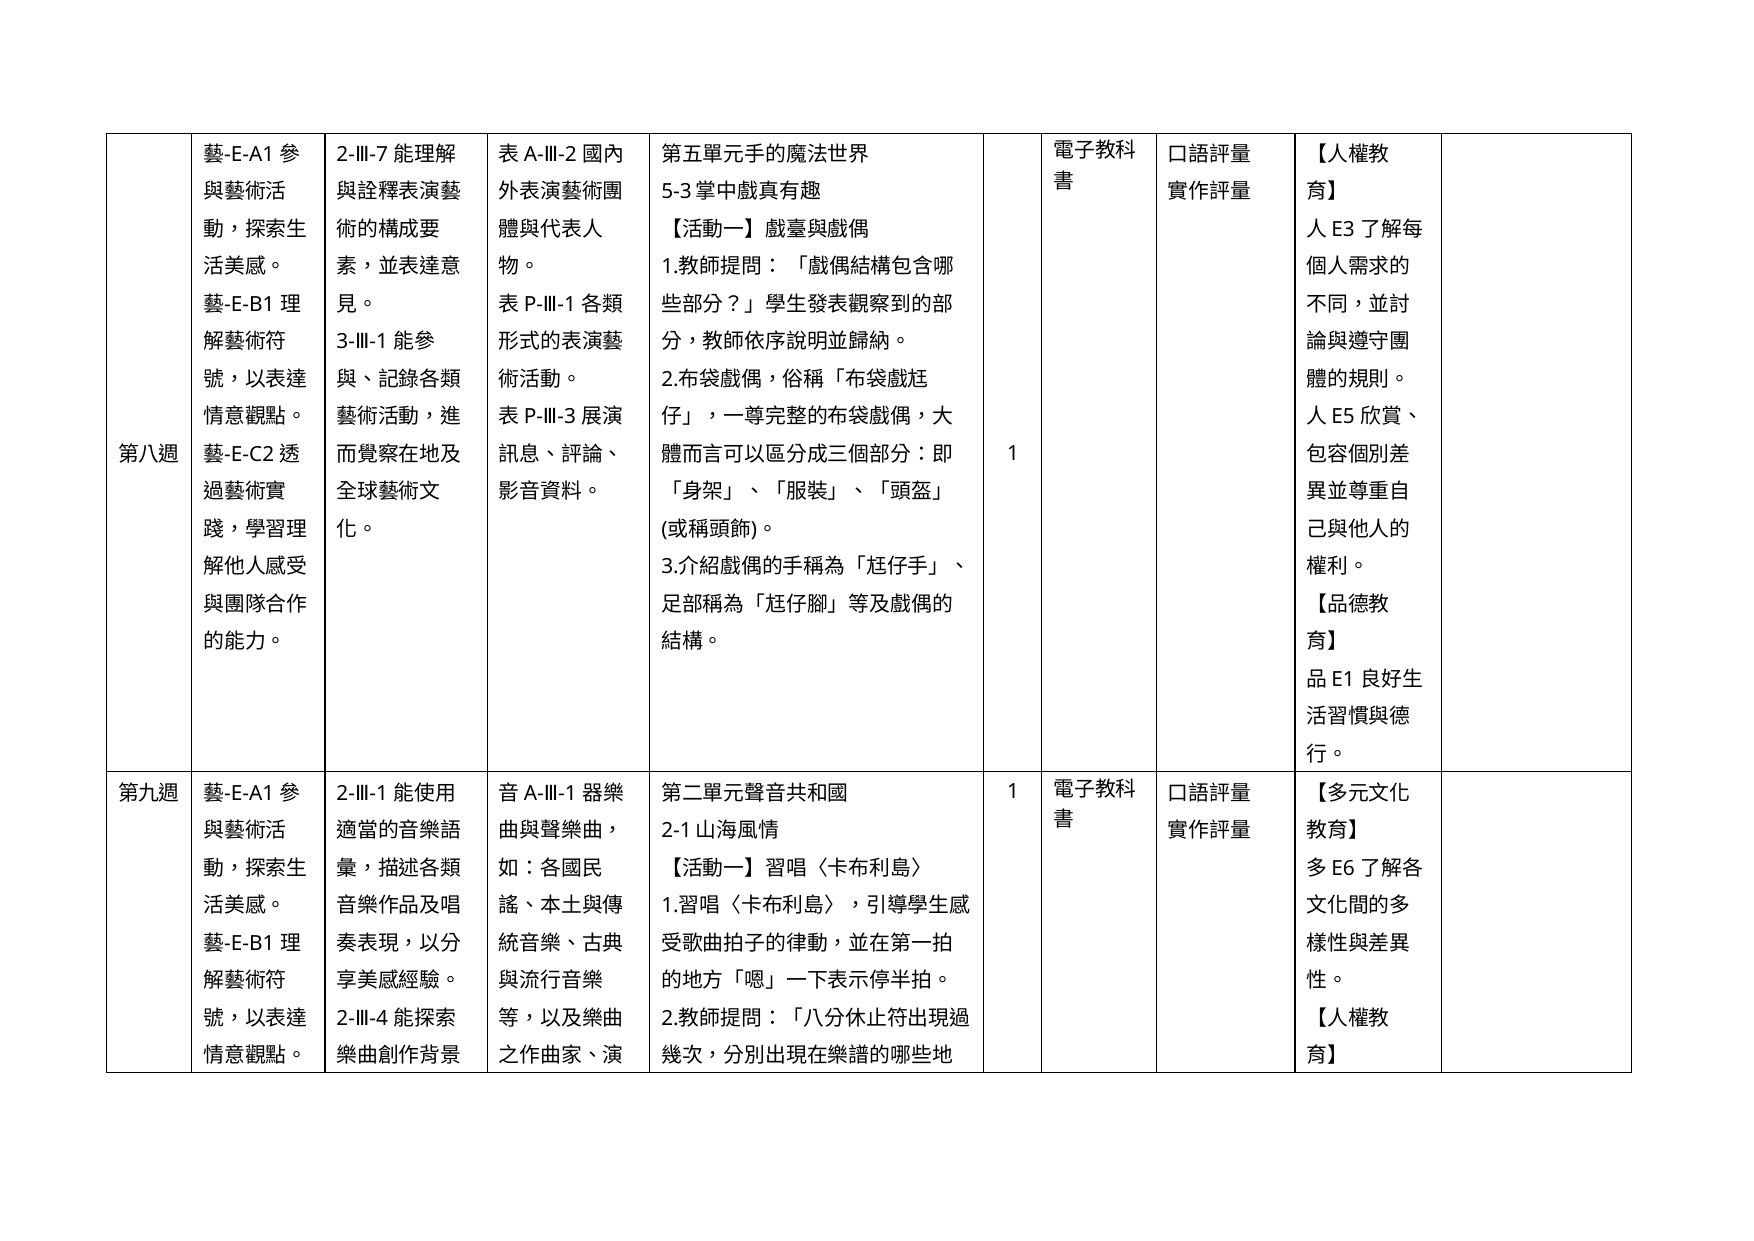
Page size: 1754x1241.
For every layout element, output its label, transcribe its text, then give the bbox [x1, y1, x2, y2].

table_cell 第五單元手的魔法世界 5-3掌中戲真有趣 【活動一】戲臺與戲偶 1.教師提問： 「戲偶結構包含哪些部分？」學生發表觀察到的部分，教師依序說明並歸納。 2.布袋戲偶，俗稱「布袋戲尪仔」，一尊完整的布袋戲偶，大體而言可以區分成三個部分：即「身架」、「服裝」、「頭盔」(或稱頭飾)。 3.介紹戲偶的手稱為「尪仔手」、足部稱為「尪仔腳」等及戲偶的結構。 [650, 134, 983, 771]
table_cell 1 [984, 134, 1041, 771]
table_cell [1442, 134, 1631, 771]
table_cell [488, 772, 649, 1072]
table_cell 第八週 [107, 134, 191, 771]
table_cell 電子教科書 [1042, 772, 1156, 1072]
table_cell 2-Ⅲ-7 能理解與詮釋表演藝術的構成要素，並表達意見。 3-Ⅲ-1 能參與、記錄各類藝術活動，進而覺察在地及全球藝術文化。 [326, 134, 487, 771]
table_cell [192, 772, 324, 1072]
table_cell 口語評量 實作評量 [1157, 772, 1294, 1072]
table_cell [1296, 772, 1441, 1072]
table_cell 電子教科書 [1042, 134, 1156, 771]
table_cell 藝-E-A1 參與藝術活動，探索生活美感。 藝-E-B1 理解藝術符號，以表達情意觀點。 藝-E-C2 透過藝術實踐，學習理解他人感受與團隊合作的能力。 [192, 134, 324, 771]
table_cell 口語評量 實作評量 [1157, 134, 1294, 771]
table_cell [1442, 772, 1631, 1072]
table_cell 第九週 [107, 772, 191, 1072]
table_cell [1296, 134, 1441, 771]
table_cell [650, 772, 983, 1072]
table_cell 1 [984, 772, 1041, 1072]
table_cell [326, 772, 487, 1072]
table_cell 表A-Ⅲ-2 國內外表演藝術團體與代表人物。 表P-Ⅲ-1 各類形式的表演藝術活動。 表P-Ⅲ-3 展演訊息、評論、影音資料。 [488, 134, 649, 771]
